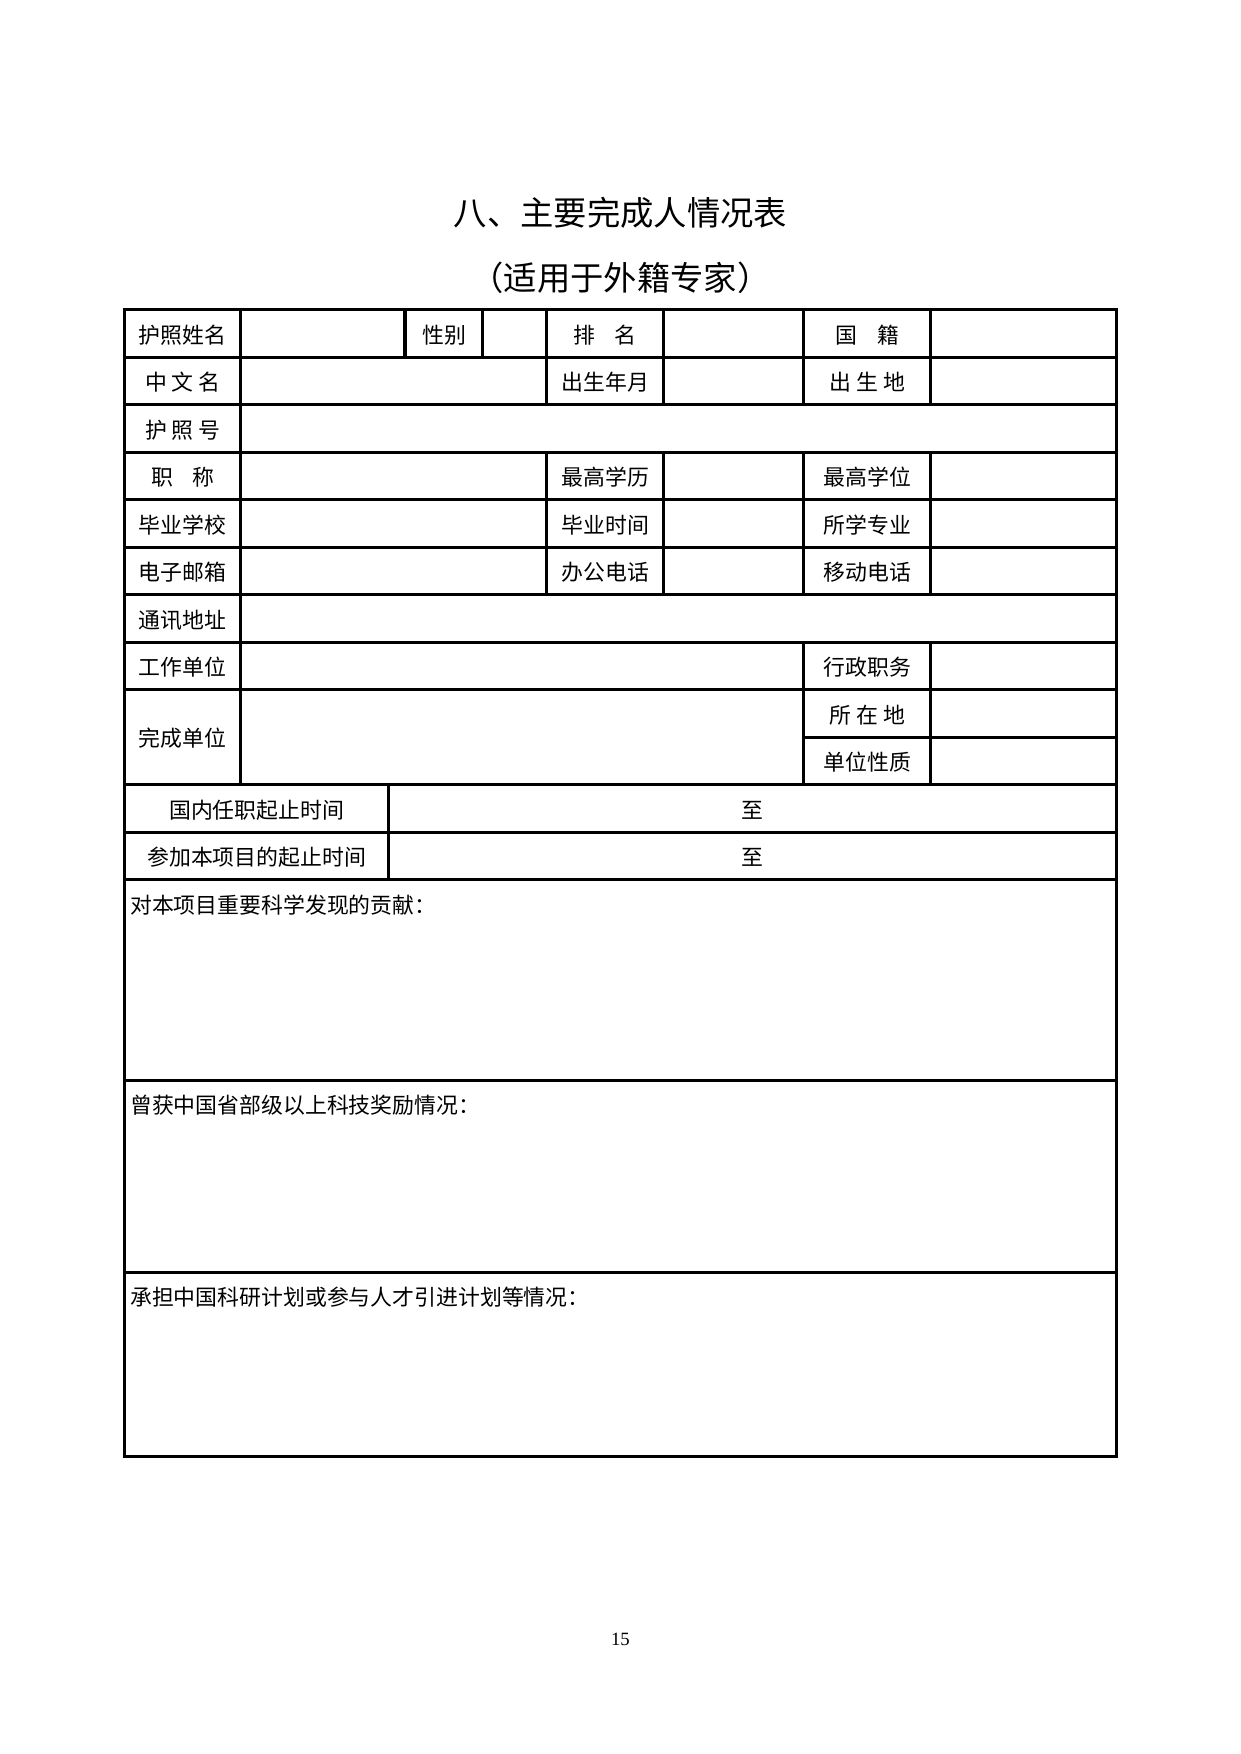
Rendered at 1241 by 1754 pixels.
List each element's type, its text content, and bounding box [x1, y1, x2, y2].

table_header [484, 311, 545, 356]
table_header [242, 311, 403, 356]
table_cell [665, 359, 802, 403]
table_cell 工作单位 [126, 644, 239, 688]
table_cell 曾获中国省部级以上科技奖励情况： [126, 1082, 1115, 1271]
table_header 护照姓名 [126, 311, 239, 356]
table_header 排 名 [548, 311, 662, 356]
table_cell [242, 406, 1115, 451]
table_header 性别 [407, 311, 481, 356]
table_cell 国内任职起止时间 [126, 786, 387, 831]
table_cell 最高学历 [548, 454, 662, 498]
table_cell [932, 454, 1115, 498]
table_cell 电子邮箱 [126, 549, 239, 593]
table_cell 毕业学校 [126, 501, 239, 546]
table_cell [665, 549, 802, 593]
table_cell 通讯地址 [126, 596, 239, 641]
table_cell [665, 454, 802, 498]
table_cell [932, 501, 1115, 546]
table_cell 单位性质 [805, 739, 929, 783]
subtitle 八、主要完成人情况表 （适用于外籍专家） [130, 178, 1110, 308]
table_cell 护 照 号 [126, 406, 239, 451]
table_cell 对本项目重要科学发现的贡献： [126, 881, 1115, 1079]
table_cell [932, 691, 1115, 736]
table_cell [932, 549, 1115, 593]
table_cell 出生年月 [548, 359, 662, 403]
table_cell 承担中国科研计划或参与人才引进计划等情况： [126, 1274, 1115, 1455]
table_cell 中 文 名 [126, 359, 239, 403]
table_cell 移动电话 [805, 549, 929, 593]
table_cell [932, 644, 1115, 688]
table_cell 完成单位 [126, 691, 239, 783]
table_cell 最高学位 [805, 454, 929, 498]
table_cell [242, 359, 545, 403]
table_cell [242, 691, 802, 783]
table_cell [242, 454, 545, 498]
table_cell 所学专业 [805, 501, 929, 546]
table_header 国 籍 [805, 311, 929, 356]
table_cell 职 称 [126, 454, 239, 498]
table_cell [932, 359, 1115, 403]
table_cell [665, 501, 802, 546]
table_cell 办公电话 [548, 549, 662, 593]
table_cell 参加本项目的起止时间 [126, 834, 387, 878]
table_cell 出 生 地 [805, 359, 929, 403]
table_cell [242, 596, 1115, 641]
table_header [932, 311, 1115, 356]
table_header [665, 311, 802, 356]
table_cell 毕业时间 [548, 501, 662, 546]
table_cell [242, 644, 802, 688]
table_cell [932, 739, 1115, 783]
table_cell 行政职务 [805, 644, 929, 688]
table_cell [242, 501, 545, 546]
table_cell [242, 549, 545, 593]
table_cell 至 [390, 834, 1115, 878]
table_cell 所 在 地 [805, 691, 929, 736]
table_cell 至 [390, 786, 1115, 831]
